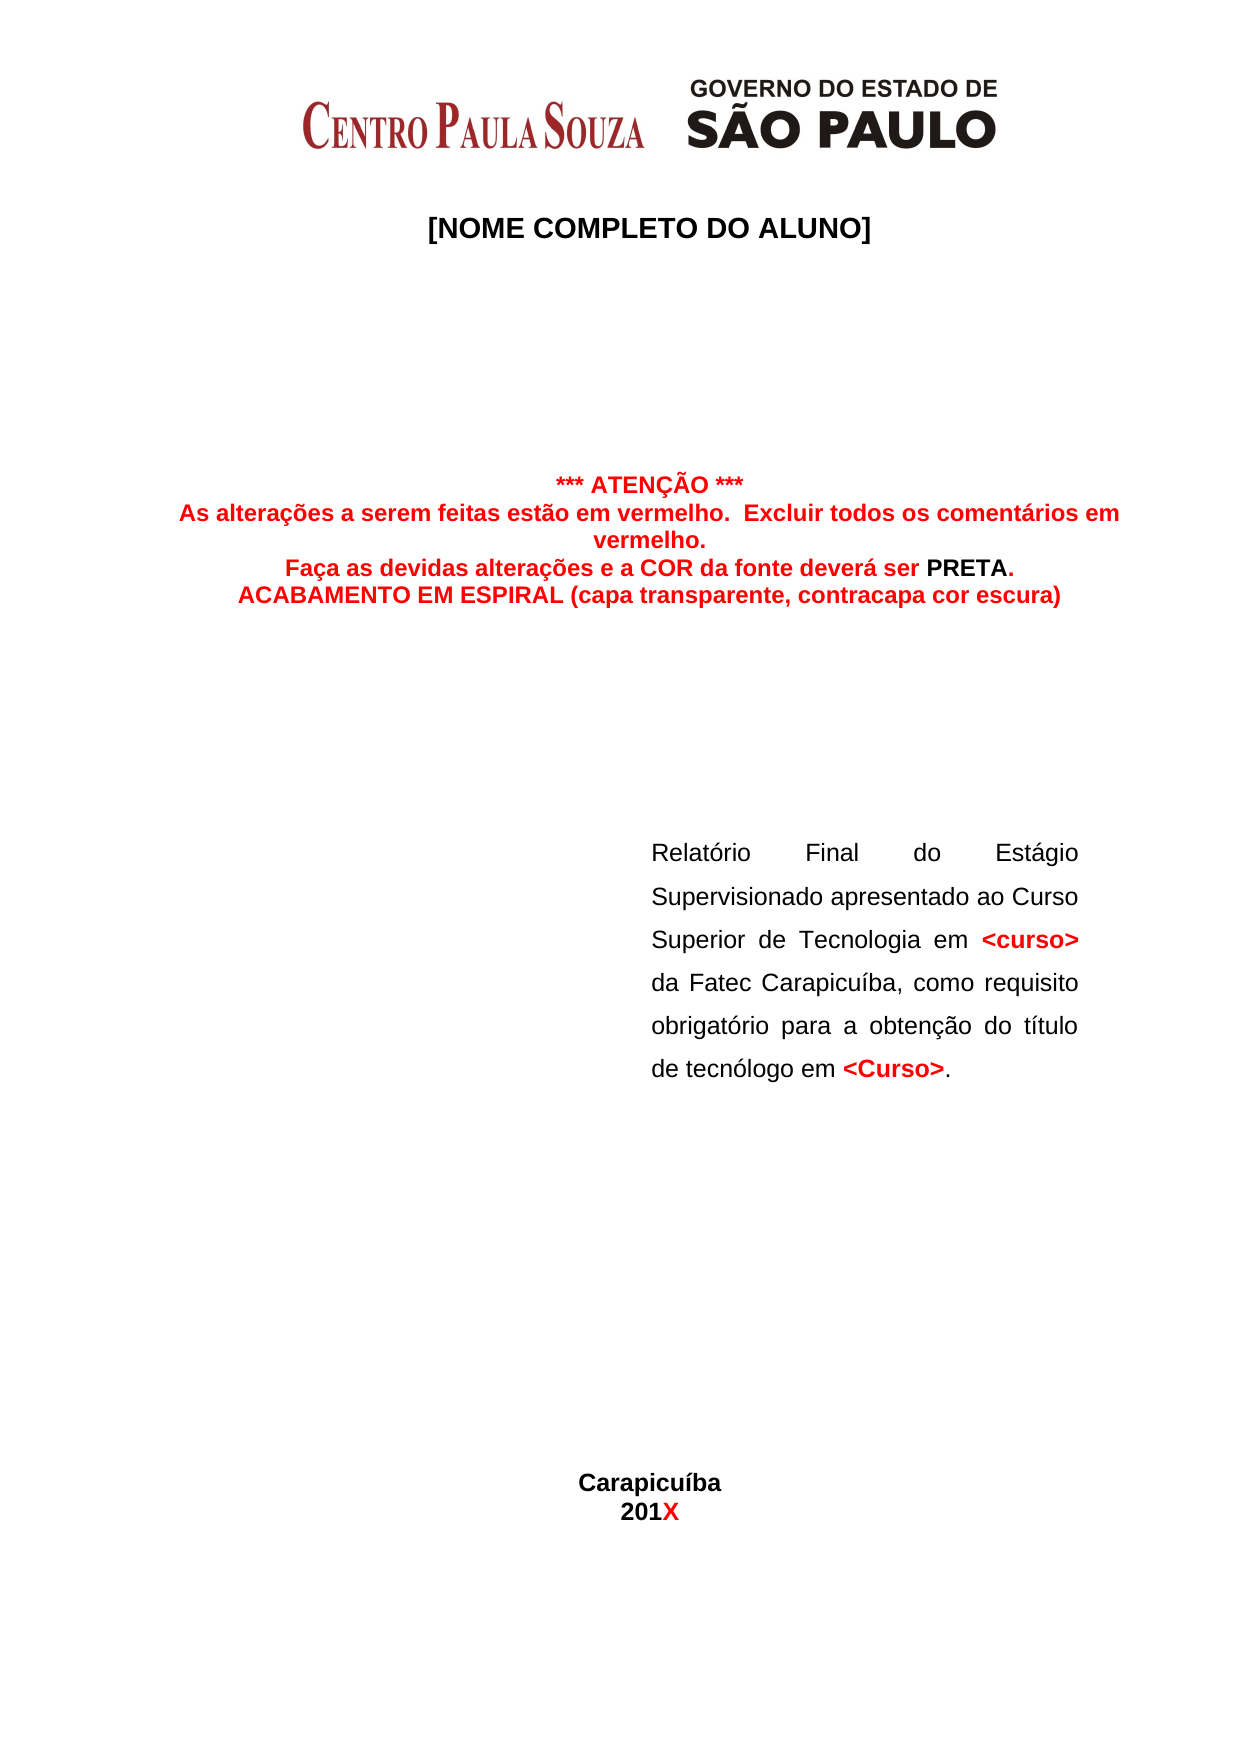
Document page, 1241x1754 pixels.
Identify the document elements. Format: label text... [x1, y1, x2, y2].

picture [297, 73, 1003, 154]
text [NOME COMPLETO DO ALUNO] [177, 211, 1122, 244]
text As alterações a serem feitas estão em vermelho. Excluir todos os comentários em vermelho. [177, 499, 1122, 554]
text Faça as devidas alterações e a COR da fonte deverá ser PRETA. [177, 554, 1122, 581]
text ACABAMENTO EM ESPIRAL (capa transparente, contracapa cor escura) [177, 581, 1122, 609]
text 201XFOLHA DE APROVAÇÃO [177, 1497, 1122, 1526]
text Carapicuíba [177, 1468, 1122, 1497]
text *** ATENÇÃO *** [177, 471, 1122, 499]
